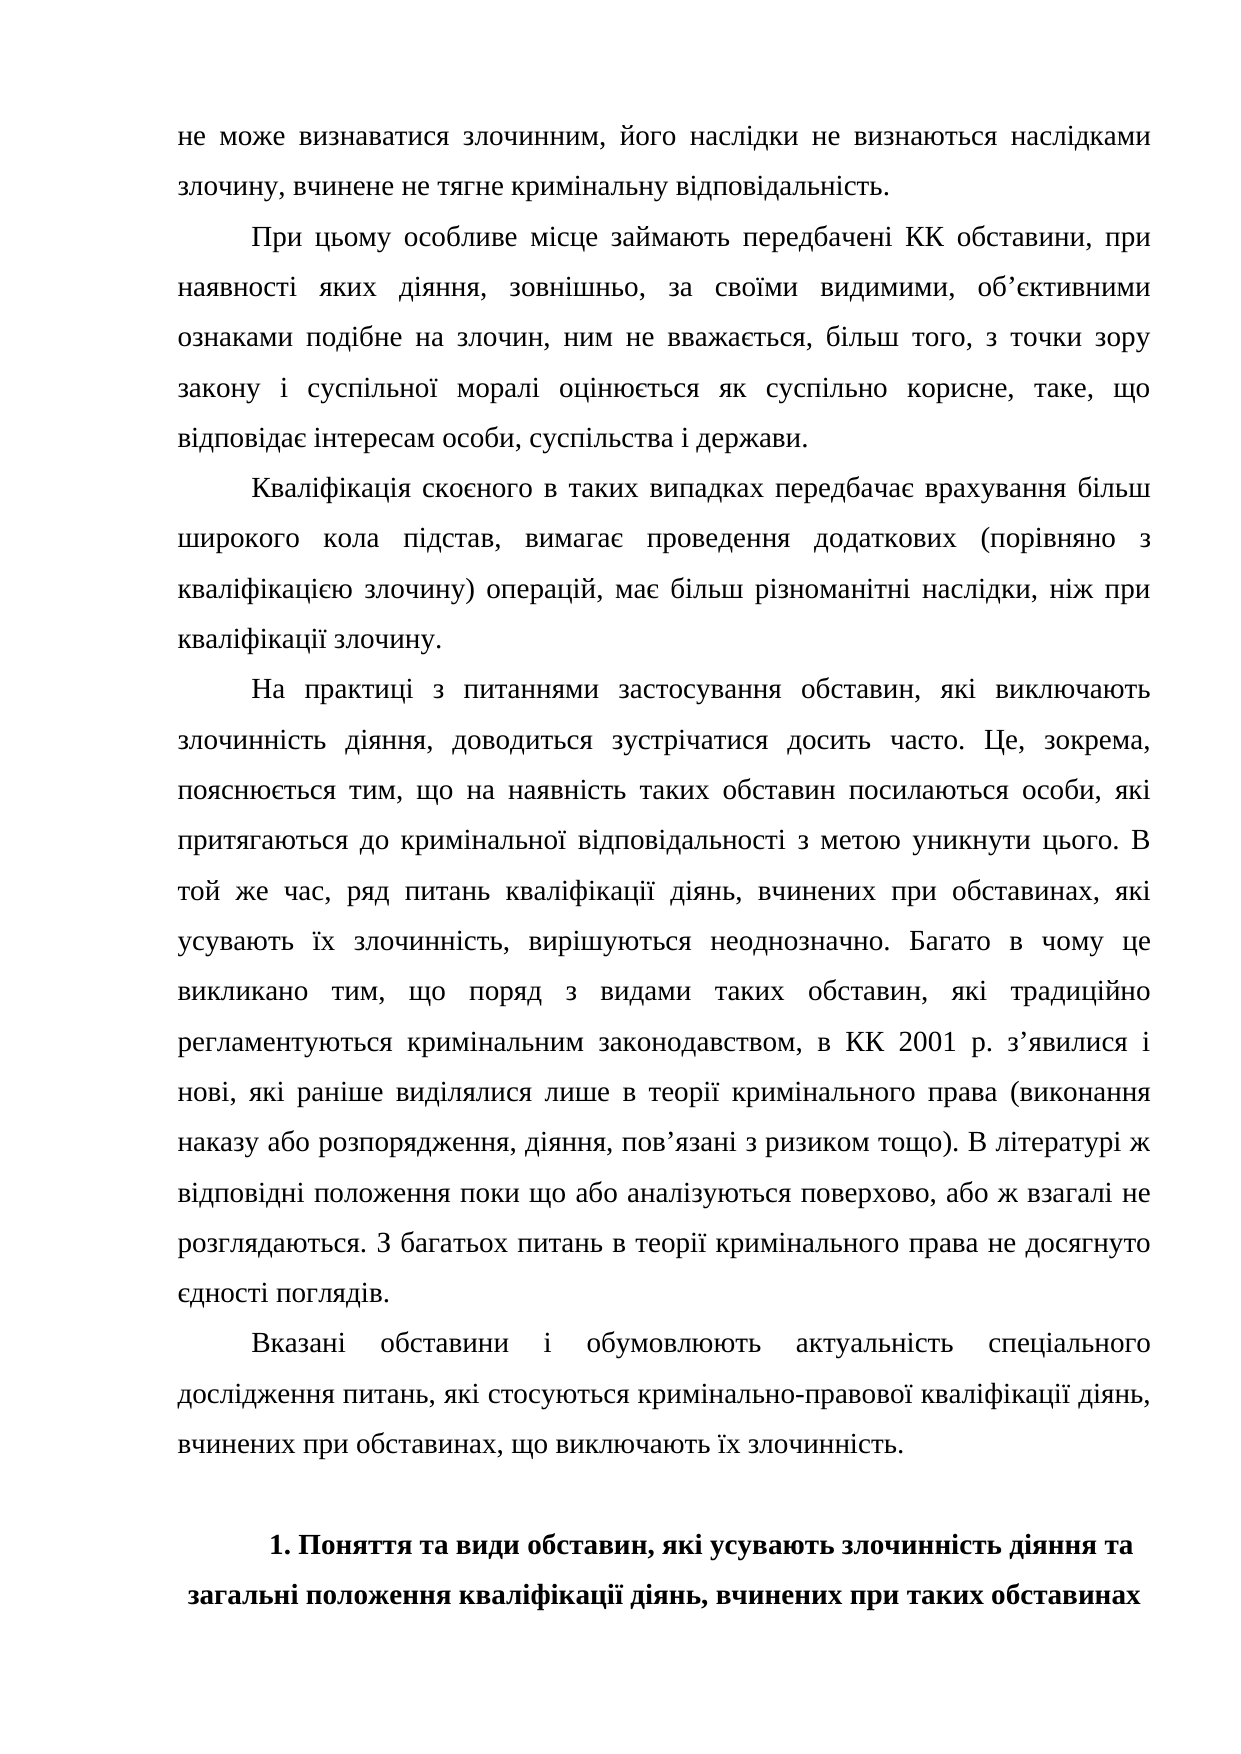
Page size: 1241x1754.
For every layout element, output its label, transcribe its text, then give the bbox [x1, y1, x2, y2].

text При цьому особливе місце займають передбачені КК обставини, при наявності яких діяння, зовнішньо, за своїми видимими, об’єктивними ознаками подібне на злочин, ним не вважається, більш того, з точки зору закону і суспільної моралі оцінюється як суспільно корисне, таке, що відповідає інтересам особи, суспільства і держави. [177, 219, 1152, 453]
text На практиці з питаннями застосування обставин, які виключають злочинність діяння, доводиться зустрічатися досить часто. Це, зокрема, пояснюється тим, що на наявність таких обставин посилаються особи, які притягаються до кримінальної відповідальності з метою уникнути цього. В той же час, ряд питань кваліфікації діянь, вчинених при обставинах, які усувають їх злочинність, вирішуються неоднозначно. Багато в чому це викликано тим, що поряд з видами таких обставин, які традиційно регламентуються кримінальним законодавством, в КК 2001 р. з’явилися і нові, які раніше виділялися лише в теорії кримінального права (виконання наказу або розпорядження, діяння, пов’язані з ризиком тощо). В літературі ж відповідні положення поки що або аналізуються поверхово, або ж взагалі не розглядаються. З багатьох питань в теорії кримінального права не досягнуто єдності поглядів. [177, 672, 1152, 1309]
text Кваліфікація скоєного в таких випадках передбачає врахування більш широкого кола підстав, вимагає проведення додаткових (порівняно з кваліфікацією злочину) операцій, має більш різноманітні наслідки, ніж при кваліфікації злочину. [177, 470, 1152, 655]
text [177, 118, 1152, 202]
text 1. Поняття та види обставин, які усувають злочинність діяння та загальні положення кваліфікації діянь, вчинених при таких обставинах [177, 1527, 1152, 1611]
text Вказані обставини і обумовлюють актуальність спеціального дослідження питань, які стосуються кримінально-правової кваліфікації діянь, вчинених при обставинах, що виключають їх злочинність. [177, 1326, 1152, 1460]
